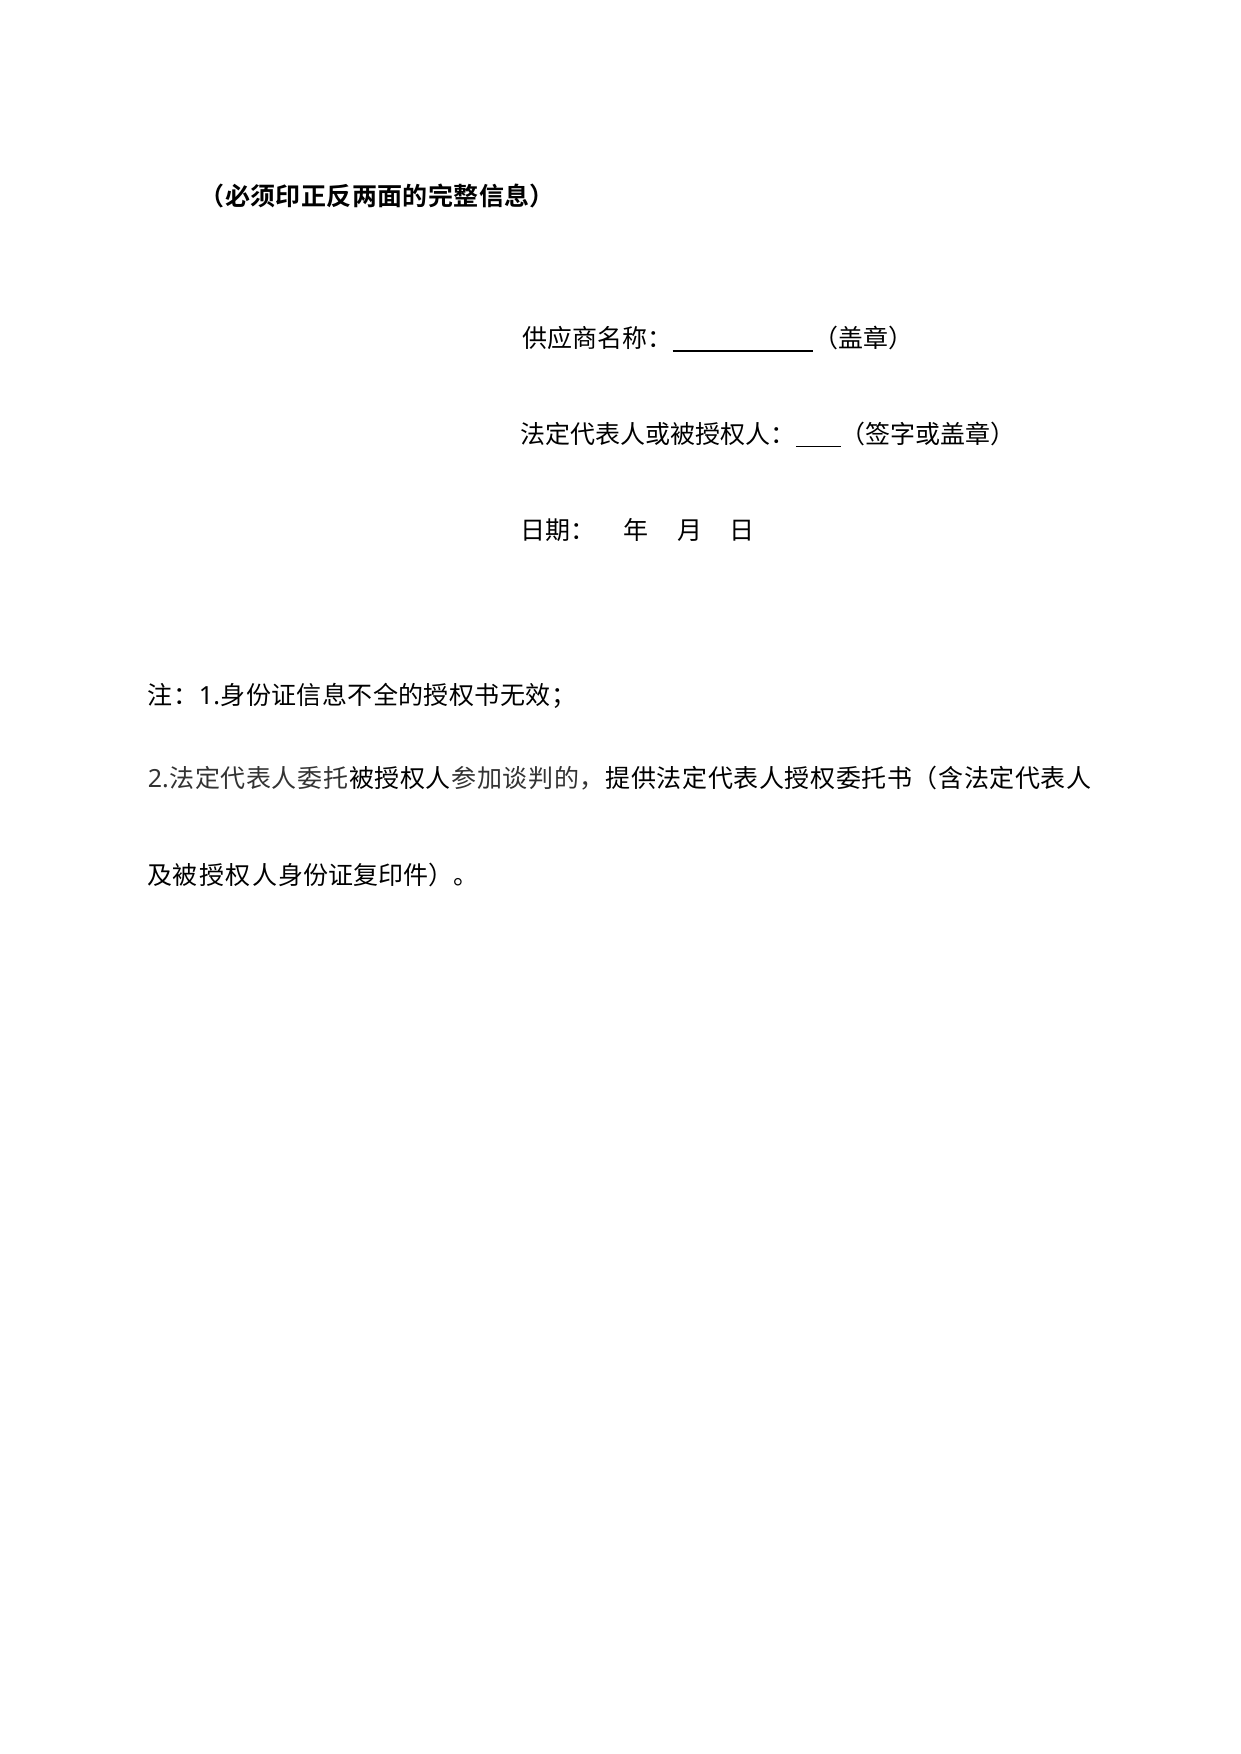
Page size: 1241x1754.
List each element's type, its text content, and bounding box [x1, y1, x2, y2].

text 日期： 年 月 日 [196, 496, 1093, 561]
text 供应商名称： （盖章） [148, 304, 1093, 369]
text 2.法定代表人委托被授权人参加谈判的，提供法定代表人授权委托书（含法定代表人及被授权人身份证复印件）。 [148, 744, 1093, 906]
text 注：1.身份证信息不全的授权书无效； [148, 661, 1093, 726]
text 法定代表人或被授权人： （签字或盖章） [196, 400, 1093, 465]
text （必须印正反两面的完整信息） [148, 162, 1093, 227]
